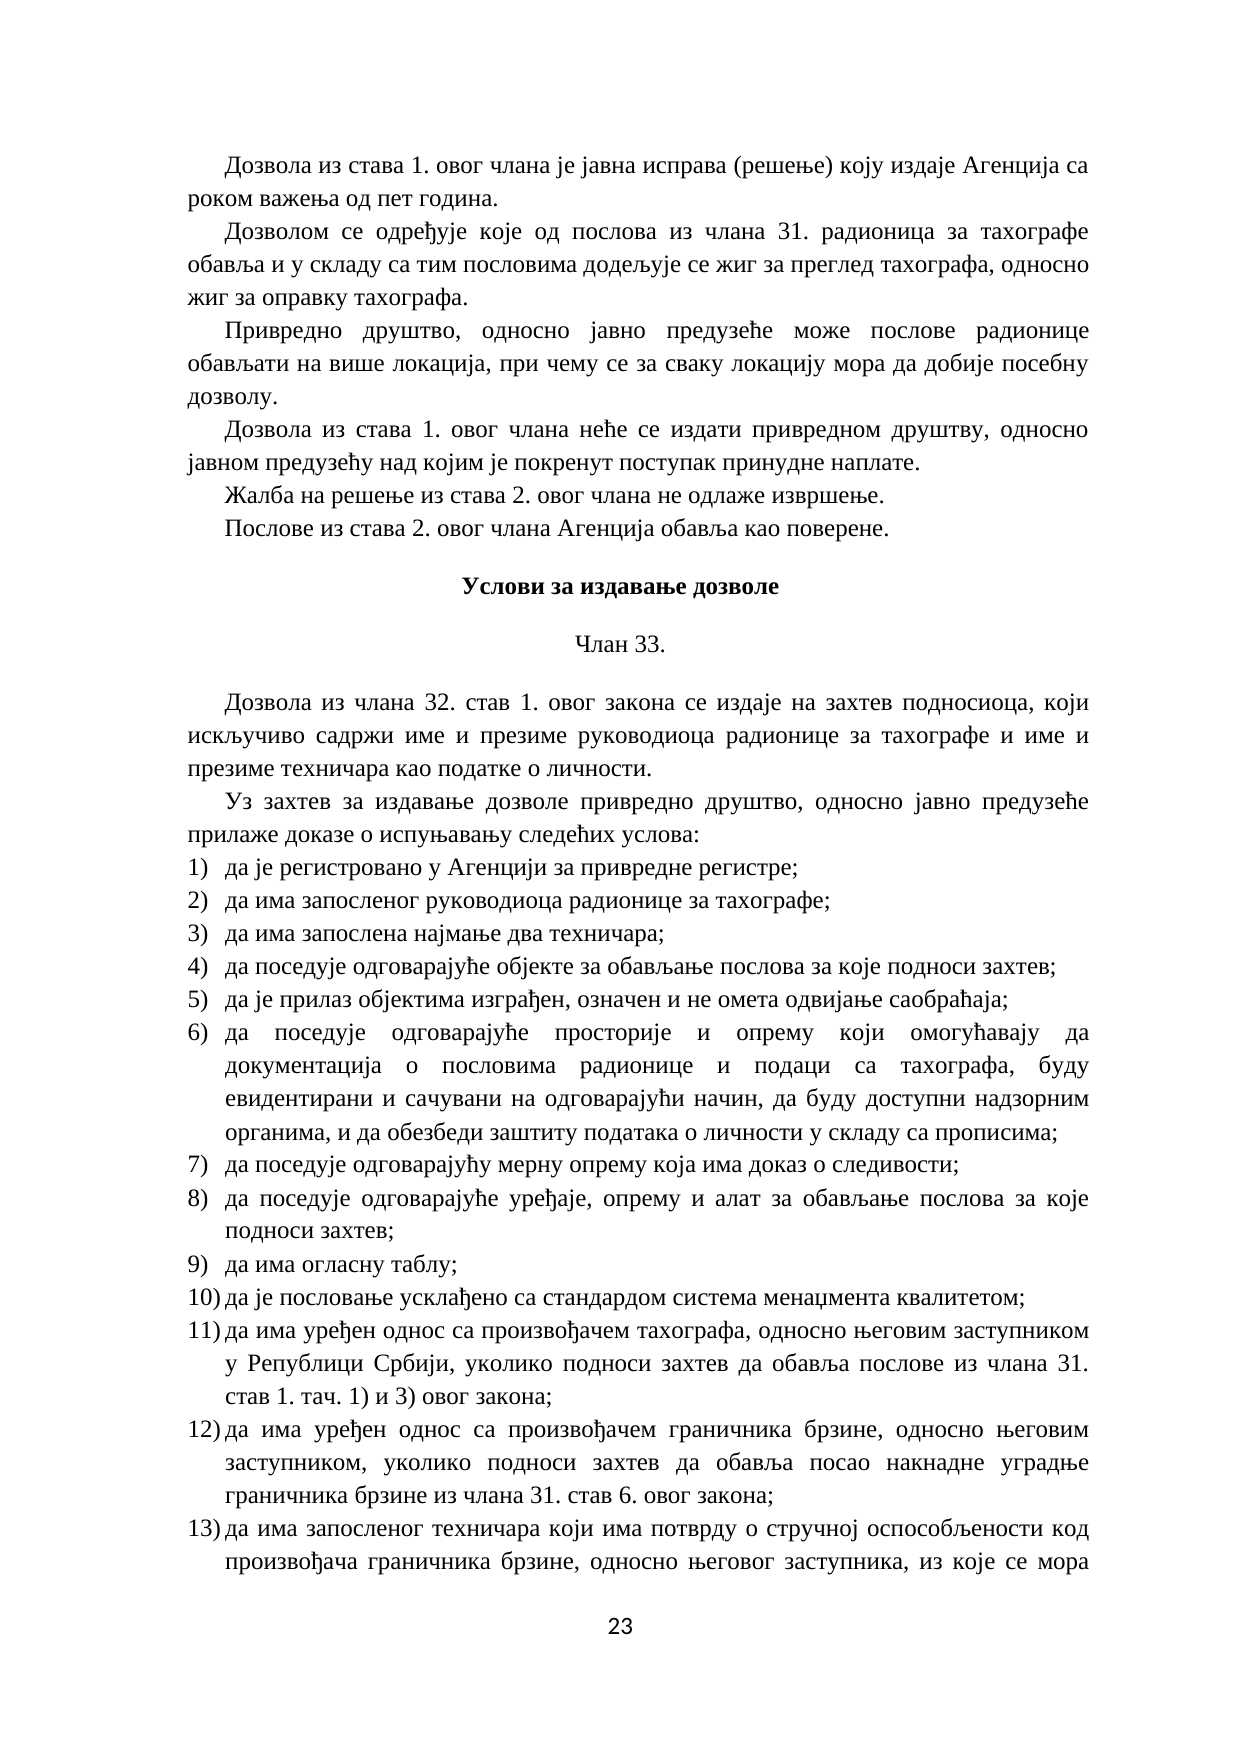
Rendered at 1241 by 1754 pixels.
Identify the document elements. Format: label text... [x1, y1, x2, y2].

list Дозвола из члана 32. став 1. овог закона се издаје на захтев подносиоца, који искључиво садржи име и презиме руководиоца радионице за тахографе и име и презиме техничара као податке о личности. [187, 687, 1090, 782]
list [187, 1513, 1090, 1574]
list да има огласну таблу; [187, 1249, 1090, 1277]
list да има запослена најмање два техничара; [187, 918, 1090, 947]
list да је прилаз објектима изграђен, означен и не омета одвијање саобраћаја; [187, 984, 1090, 1013]
list Жалба на решење из става 2. овог члана не одлаже извршење. [187, 480, 1090, 509]
list Послове из става 2. овог члана Агенција обавља као поверене. [187, 513, 1090, 542]
list да поседује одговарајуће објекте за обављање послова за које подноси захтев; [187, 951, 1090, 980]
list Дозвола из става 1. овог члана неће се издати привредном друштву, односно јавном предузећу над којим је покренут поступак принудне наплате. [187, 414, 1090, 476]
list Уз захтев за издавање дозволе привредно друштво, односно јавно предузеће прилаже доказе о испуњавању следећих услова: [187, 786, 1090, 848]
subtitle Услови за издавање дозволе [150, 571, 1090, 600]
list Привредно друштво, односно јавно предузеће може послове радионице обављати на више локација, при чему се за сваку локацију мора да добије посебну дозволу. [187, 315, 1090, 410]
list да има уређен однос са произвођачем граничника брзине, односно његовим заступником, уколико подноси захтев да обавља посао накнадне уградње граничника брзине из члана 31. став 6. овог закона; [187, 1414, 1090, 1508]
list да поседује одговарајуће уређаје, опрему и алат за обављање послова за које подноси захтев; [187, 1183, 1090, 1244]
list да има уређен однос са произвођачем тахографа, односно његовим заступником у Републици Србији, уколико подноси захтев да обавља послове из члана 31. став 1. тач. 1) и 3) овог закона; [187, 1315, 1090, 1409]
list Дозвола из става 1. овог члана је јавна исправа (решење) коју издаје Агенција са роком важења од пет година. [187, 150, 1090, 212]
list да има запосленог руководиоца радионице за тахографе; [187, 885, 1090, 914]
list да је пословање усклађено са стандардом система менаџмента квалитетом; [187, 1282, 1090, 1310]
list да поседује одговарајућу мерну опрему која има доказ о следивости; [187, 1149, 1090, 1178]
text Члан 33. [150, 629, 1090, 658]
list да поседује одговарајуће просторије и опрему који омогућавају да документација о пословима радионице и подаци са тахографа, буду евидентирани и сачувани на одговарајући начин, да буду доступни надзорним органима, и да обезбеди заштиту података о личности у складу са прописима; [187, 1017, 1090, 1145]
list да је регистровано у Агенцији за привредне регистре; [187, 852, 1090, 881]
list Дозволом се одређује које од послова из члана 31. радионица за тахографе обавља и у складу са тим пословима додељује се жиг за преглед тахографа, односно жиг за оправку тахографа. [187, 216, 1090, 311]
